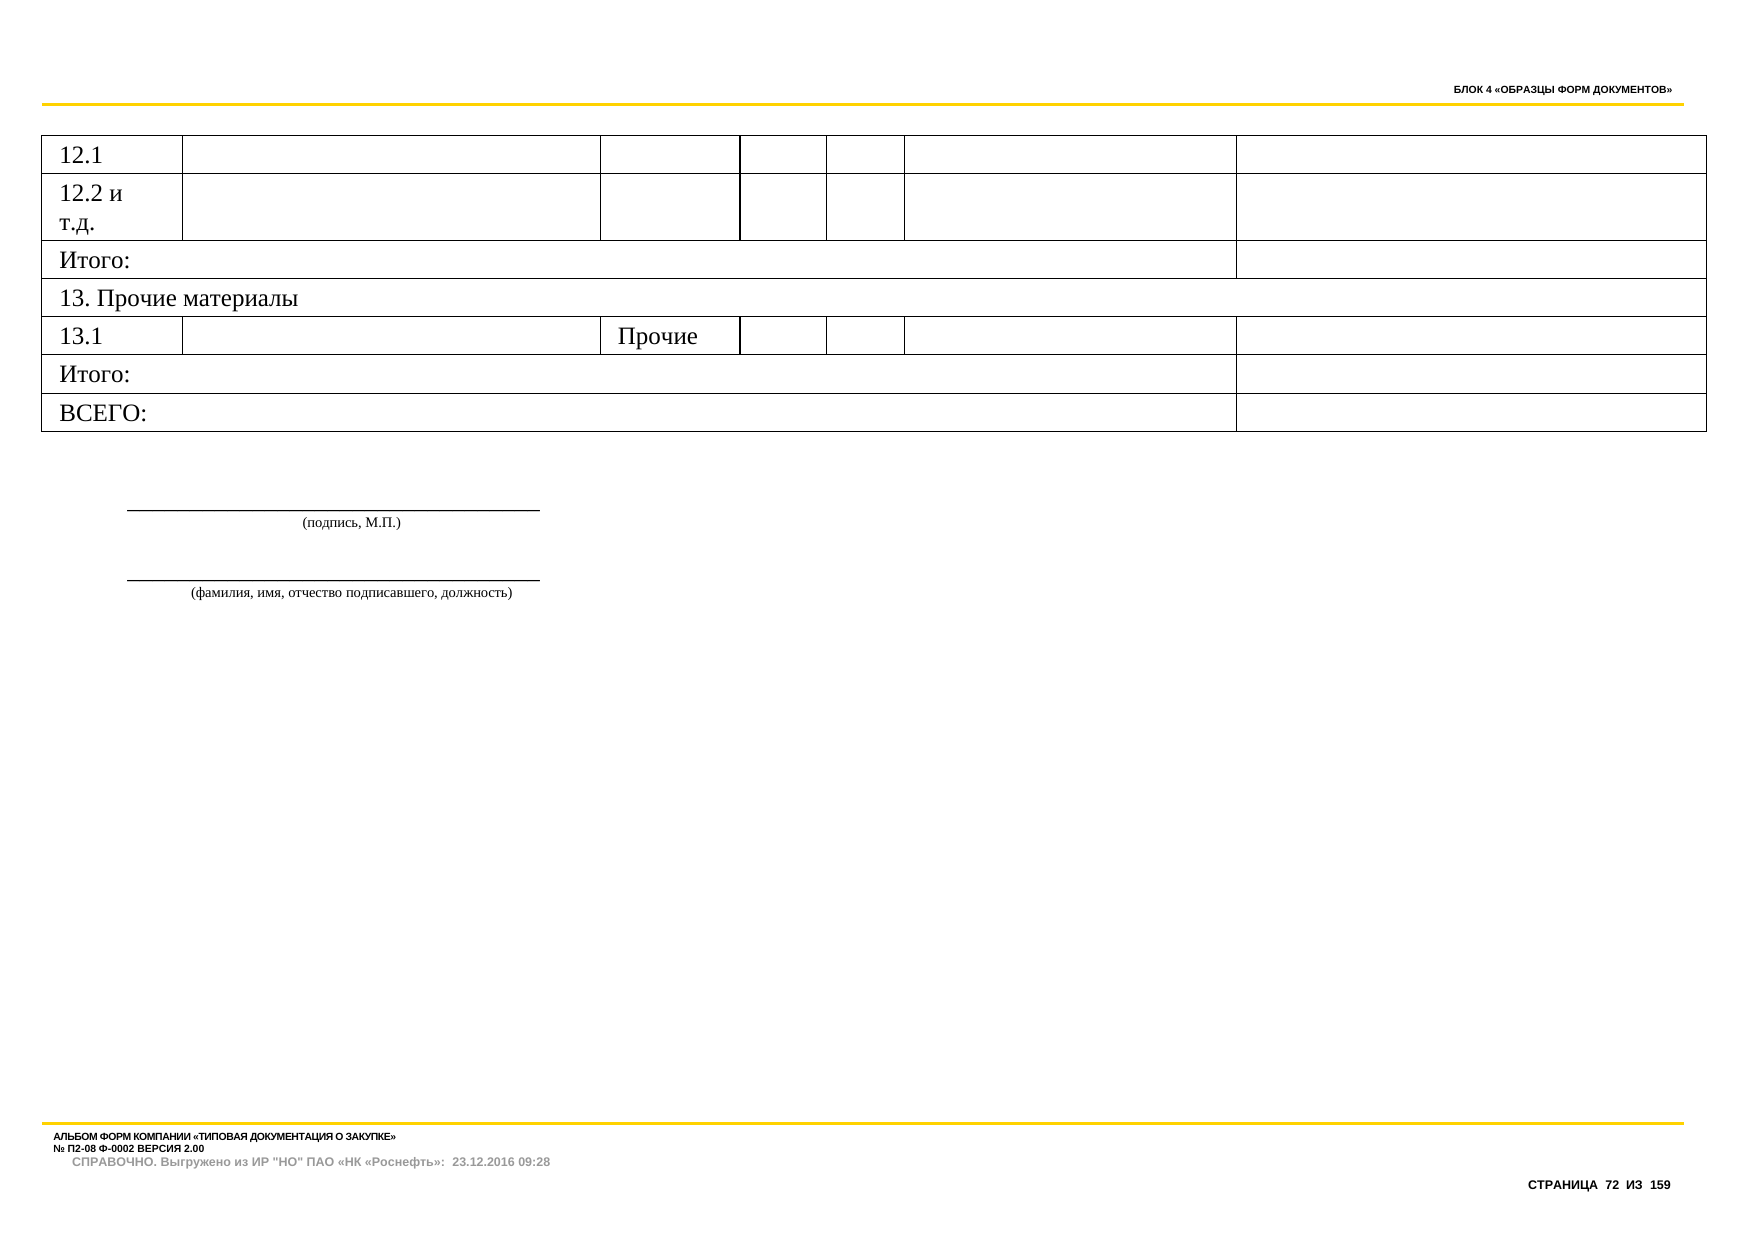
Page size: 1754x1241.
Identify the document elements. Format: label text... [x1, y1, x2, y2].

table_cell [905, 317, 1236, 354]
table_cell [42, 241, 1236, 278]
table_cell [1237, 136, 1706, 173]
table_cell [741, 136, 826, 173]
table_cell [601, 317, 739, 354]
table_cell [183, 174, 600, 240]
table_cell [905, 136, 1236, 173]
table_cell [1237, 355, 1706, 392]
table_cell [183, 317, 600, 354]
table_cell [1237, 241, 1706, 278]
text _________________________________ [127, 555, 650, 584]
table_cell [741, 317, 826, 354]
text _________________________________ [127, 485, 650, 514]
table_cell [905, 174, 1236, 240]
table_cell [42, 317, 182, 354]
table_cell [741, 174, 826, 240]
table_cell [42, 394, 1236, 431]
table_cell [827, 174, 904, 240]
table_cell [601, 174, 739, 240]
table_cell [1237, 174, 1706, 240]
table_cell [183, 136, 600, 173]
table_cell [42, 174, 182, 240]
text (фамилия, имя, отчество подписавшего, должность) [53, 584, 650, 613]
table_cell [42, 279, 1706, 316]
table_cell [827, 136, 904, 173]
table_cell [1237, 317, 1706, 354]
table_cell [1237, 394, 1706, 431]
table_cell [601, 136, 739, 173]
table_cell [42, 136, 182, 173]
text (подпись, М.П.) [53, 514, 650, 543]
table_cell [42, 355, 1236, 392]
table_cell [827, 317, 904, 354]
